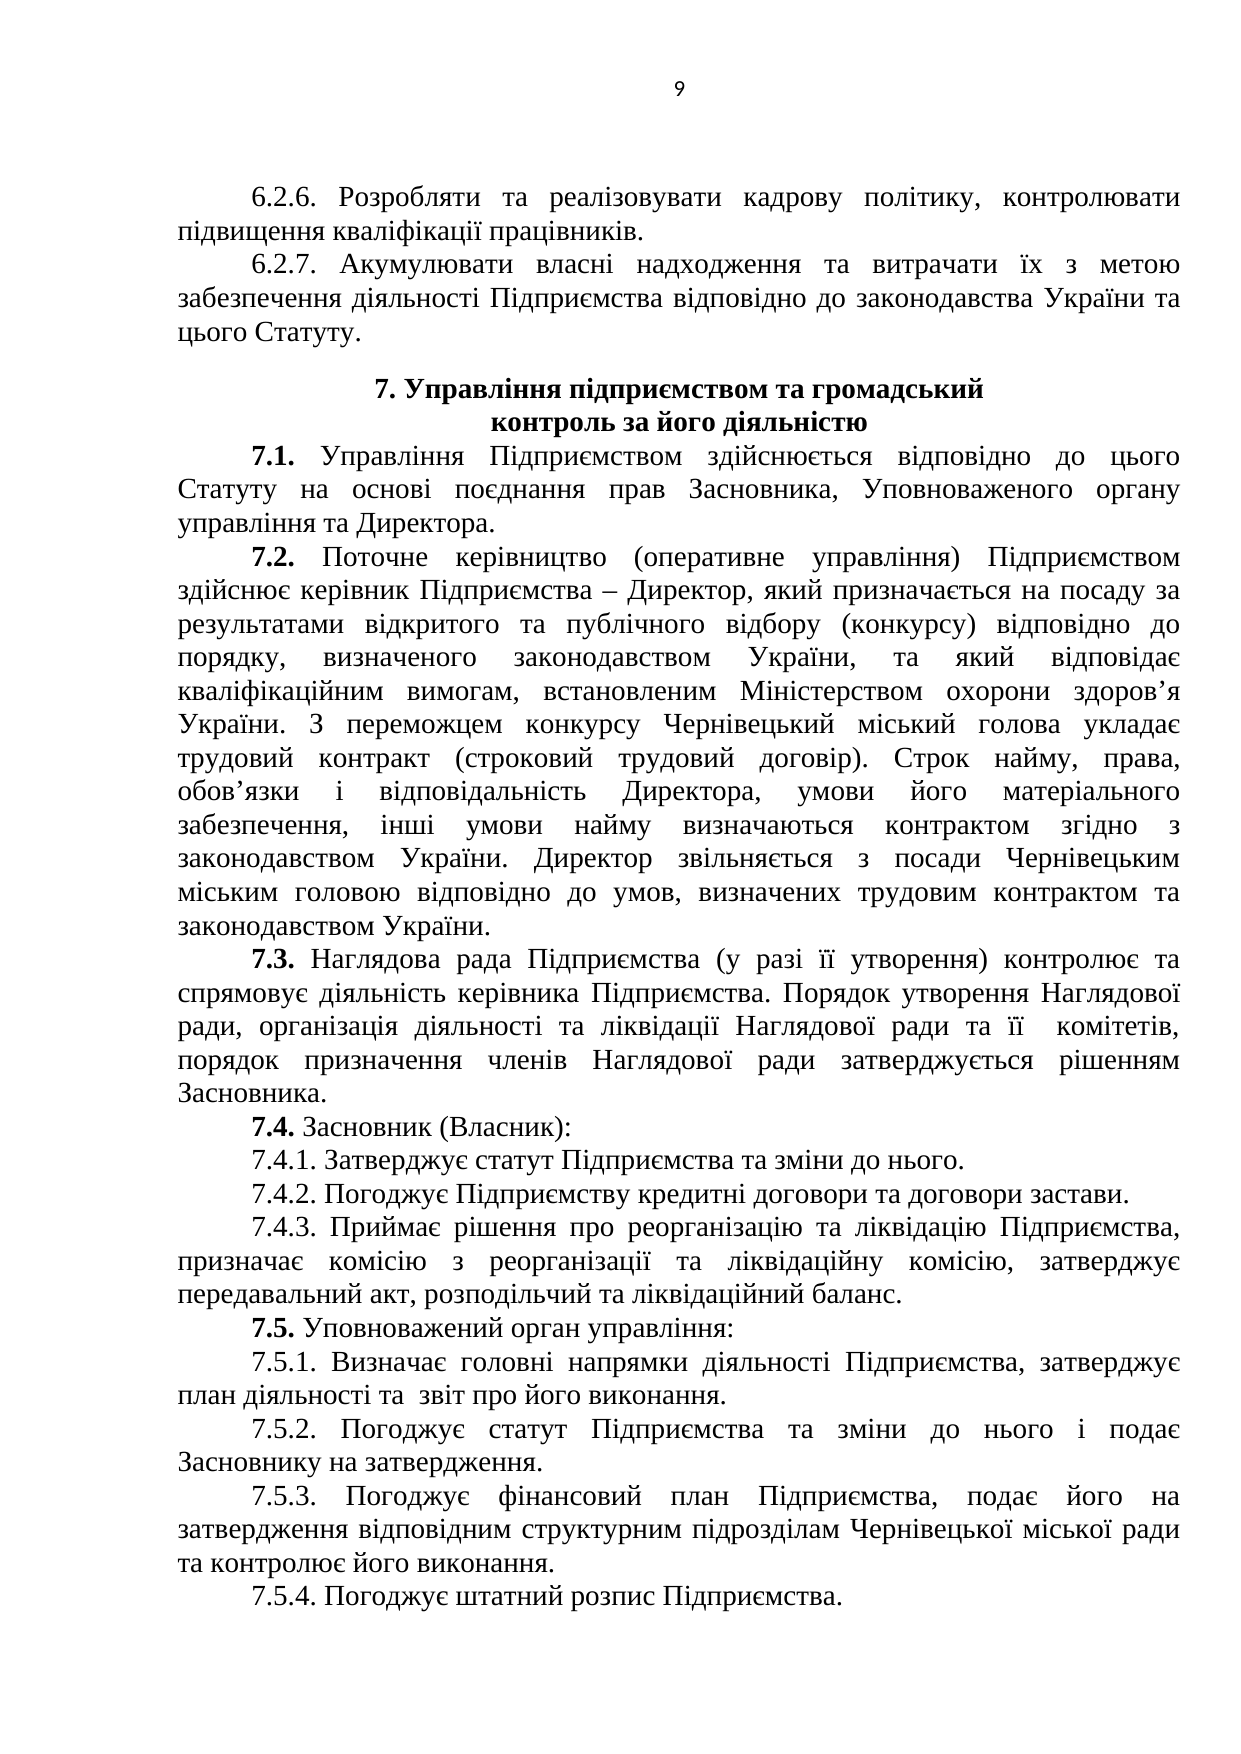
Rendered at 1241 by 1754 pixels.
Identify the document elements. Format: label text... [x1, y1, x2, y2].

text 7.5.2. Погоджує статут Підприємства та зміни до нього і подає Засновнику на затвердження. [177, 1411, 1181, 1478]
text контроль за його діяльністю [177, 404, 1181, 438]
text 7.5.3. Погоджує фінансовий план Підприємства, подає його на затвердження відповідним структурним підрозділам Чернівецької міської ради та контролює його виконання. [177, 1478, 1181, 1578]
text 7.1. Управління Підприємством здійснюється відповідно до цього Статуту на основі поєднання прав Засновника, Уповноваженого органу управління та Директора. [177, 438, 1181, 539]
text 7.2. Поточне керівництво (оперативне управління) Підприємством здійснює керівник Підприємства – Директор, який призначається на посаду за результатами відкритого та публічного відбору (конкурсу) відповідно до порядку, визначеного законодавством України, та який відповідає кваліфікаційним вимогам, встановленим Міністерством охорони здоров’я України. З переможцем конкурсу Чернівецький міський голова укладає трудовий контракт (строковий трудовий договір). Строк найму, права, обов’язки і відповідальність Директора, умови його матеріального забезпечення, інші умови найму визначаються контрактом згідно з законодавством України. Директор звільняється з посади Чернівецьким міським головою відповідно до умов, визначених трудовим контрактом та законодавством України. [177, 539, 1181, 941]
text 7.4.2. Погоджує Підприємству кредитні договори та договори застави. [177, 1176, 1181, 1209]
text 7.5. Уповноважений орган управління: [177, 1310, 1181, 1344]
text 7.3. Наглядова рада Підприємства (у разі її утворення) контролює та спрямовує діяльність керівника Підприємства. Порядок утворення Наглядової ради, організація діяльності та ліквідації Наглядової ради та її комітетів, порядок призначення членів Наглядової ради затверджується рішенням Засновника. [177, 941, 1181, 1109]
text 7.4.3. Приймає рішення про реорганізацію та ліквідацію Підприємства, призначає комісію з реорганізації та ліквідаційну комісію, затверджує передавальний акт, розподільчий та ліквідаційний баланс. [177, 1209, 1181, 1310]
text 7. Управління підприємством та громадський [177, 371, 1181, 404]
text 6.2.7. Акумулювати власні надходження та витрачати їх з метою забезпечення діяльності Підприємства відповідно до законодавства України та цього Статуту. [177, 247, 1181, 347]
text 7.5.4. Погоджує штатний розпис Підприємства. [177, 1578, 1181, 1612]
text 7.5.1. Визначає головні напрямки діяльності Підприємства, затверджує план діяльності та звіт про його виконання. [177, 1344, 1181, 1411]
text 6.2.6. Розробляти та реалізовувати кадрову політику, контролювати підвищення кваліфікації працівників. [177, 179, 1181, 247]
text 7.4. Засновник (Власник): [177, 1109, 1181, 1142]
text 7.4.1. Затверджує статут Підприємства та зміни до нього. [177, 1142, 1181, 1176]
